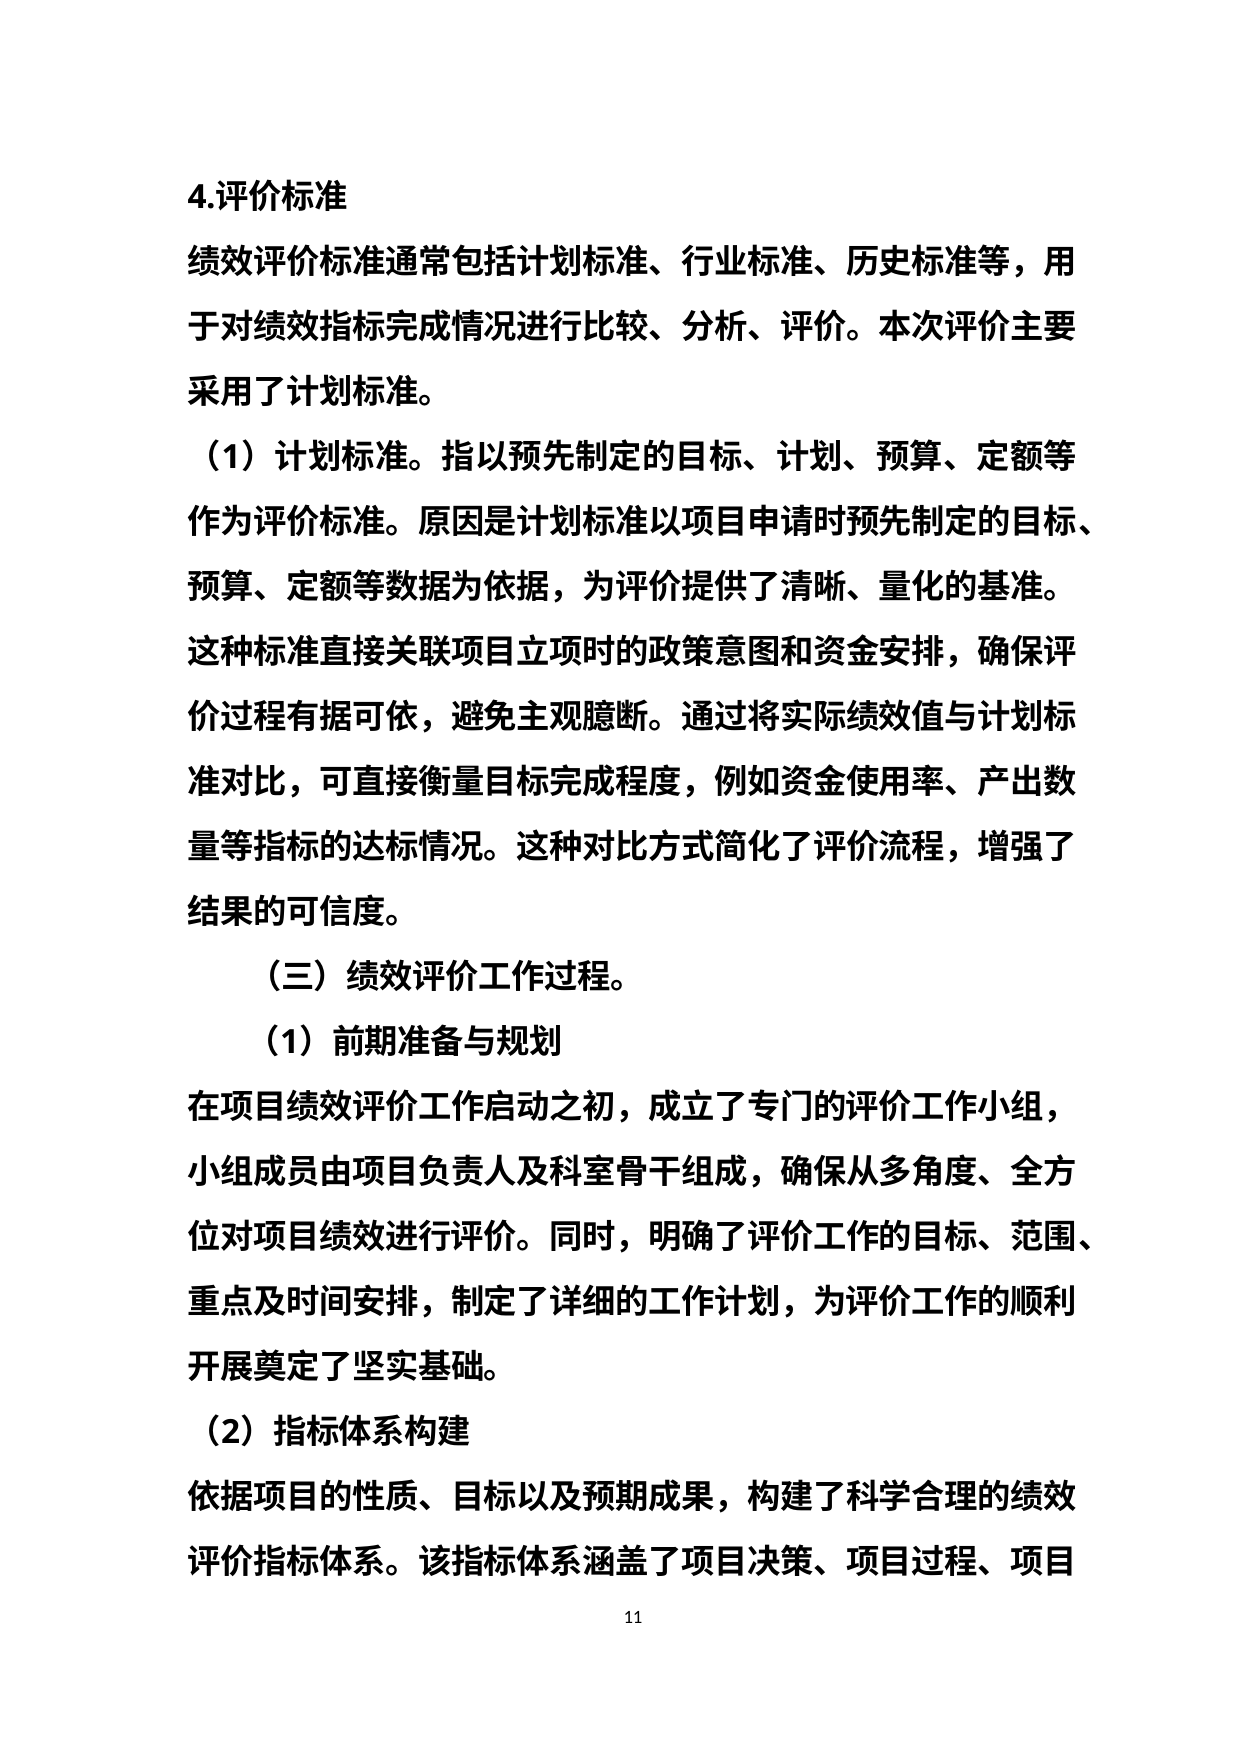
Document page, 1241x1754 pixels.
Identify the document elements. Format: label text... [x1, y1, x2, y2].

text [187, 162, 1078, 942]
text （三）绩效评价工作过程。 [187, 942, 1078, 1007]
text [187, 1007, 1078, 1592]
